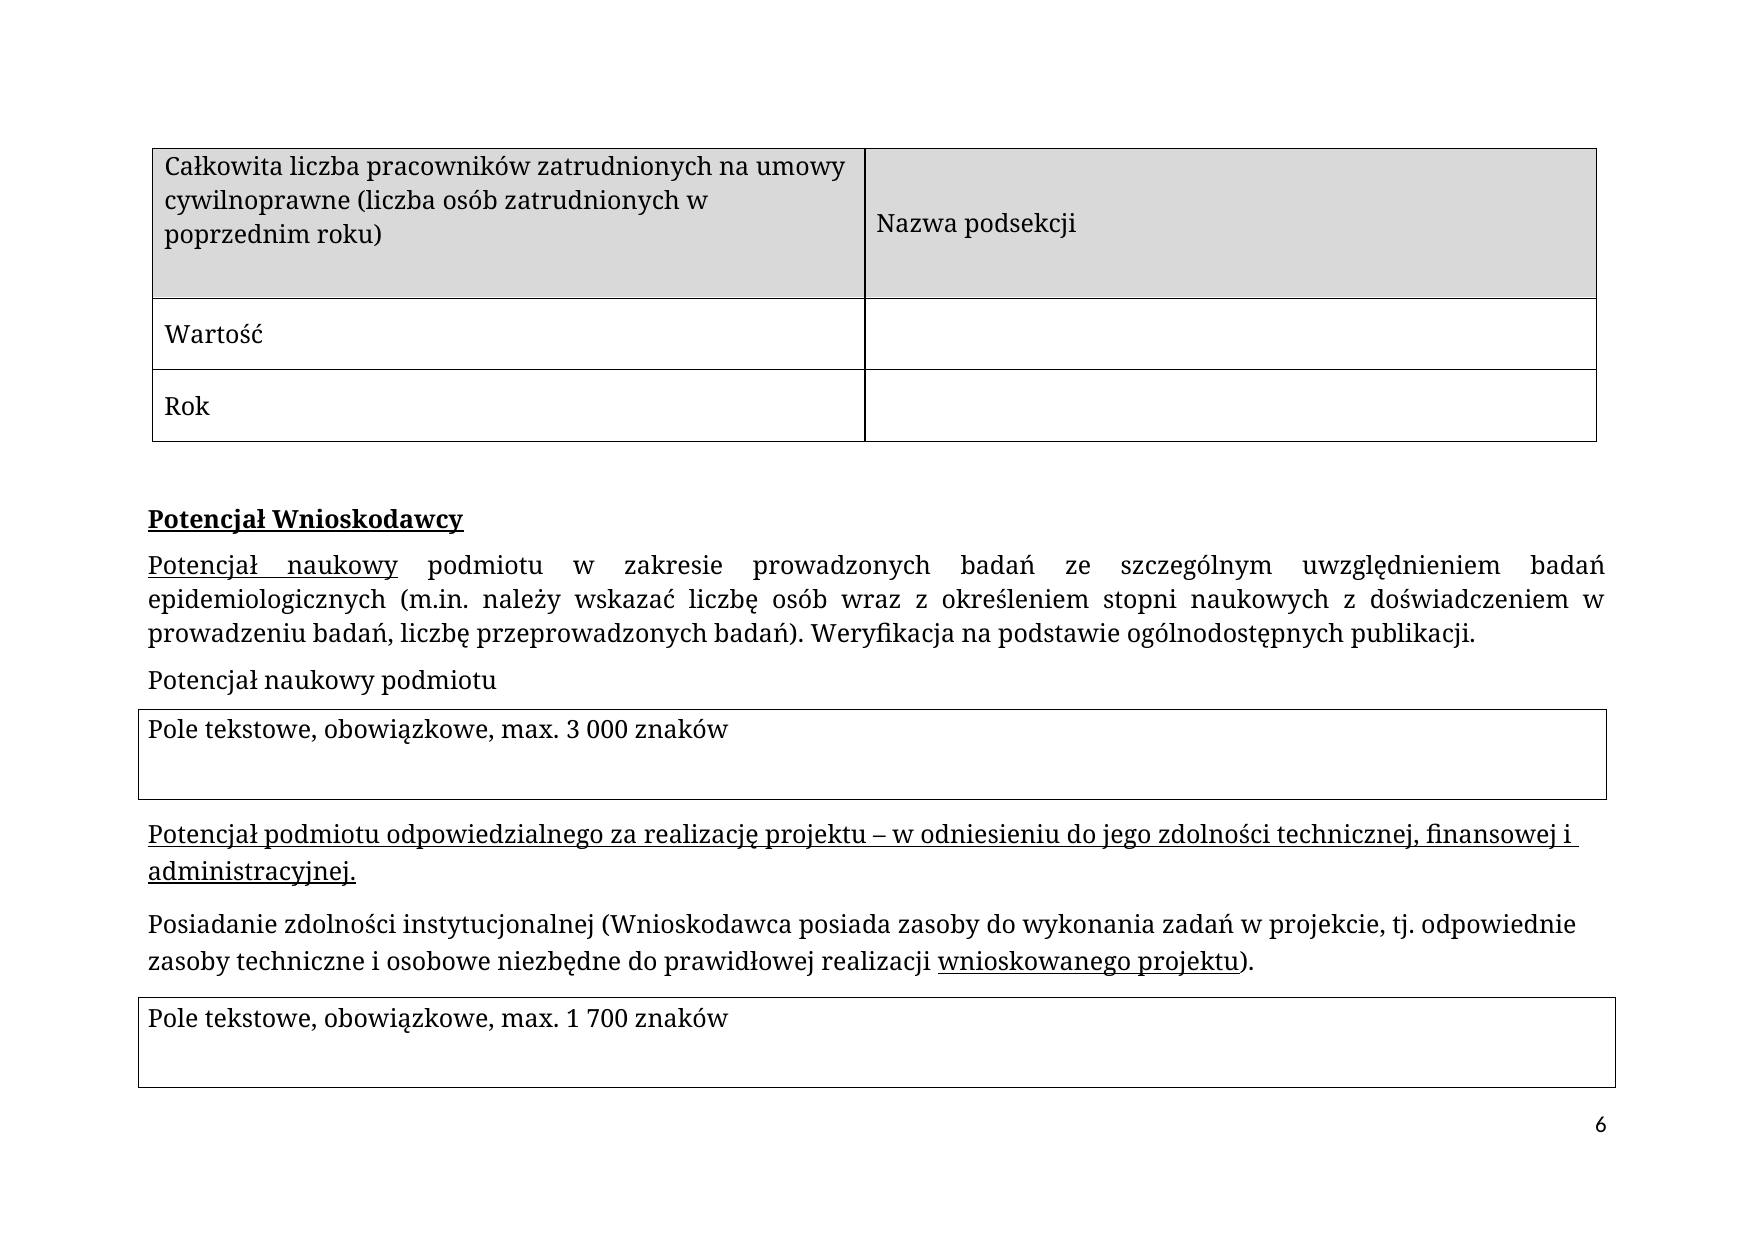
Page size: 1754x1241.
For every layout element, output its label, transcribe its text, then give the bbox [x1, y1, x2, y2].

text Potencjał naukowy podmiotu w zakresie prowadzonych badań ze szczególnym uwzględnieniem badań epidemiologicznych (m.in. należy wskazać liczbę osób wraz z określeniem stopni naukowych z doświadczeniem w prowadzeniu badań, liczbę przeprowadzonych badań). Weryfikacja na podstawie ogólnodostępnych publikacji. [148, 548, 1606, 650]
table_cell [866, 370, 1596, 441]
table_header Całkowita liczba pracowników zatrudnionych na umowy cywilnoprawne (liczba osób zatrudnionych w poprzednim roku) [153, 149, 864, 297]
text Pole tekstowe, obowiązkowe, max. 3 000 znaków [139, 710, 1606, 746]
table_cell Rok [153, 370, 864, 441]
table_header Nazwa podsekcji [866, 149, 1596, 297]
text Potencjał Wnioskodawcy [148, 501, 1606, 535]
text Pole tekstowe, obowiązkowe, max. 1 700 znaków [139, 998, 1615, 1034]
table_cell [866, 299, 1596, 369]
text Posiadanie zdolności instytucjonalnej (Wnioskodawca posiada zasoby do wykonania zadań w projekcie, tj. odpowiednie zasoby techniczne i osobowe niezbędne do prawidłowej realizacji wnioskowanego projektu). [148, 907, 1606, 978]
text Potencjał podmiotu odpowiedzialnego za realizację projektu – w odniesieniu do jego zdolności technicznej, finansowej i administracyjnej. [148, 817, 1606, 888]
table_cell Wartość [153, 299, 864, 369]
text Potencjał naukowy podmiotu [148, 662, 1606, 697]
